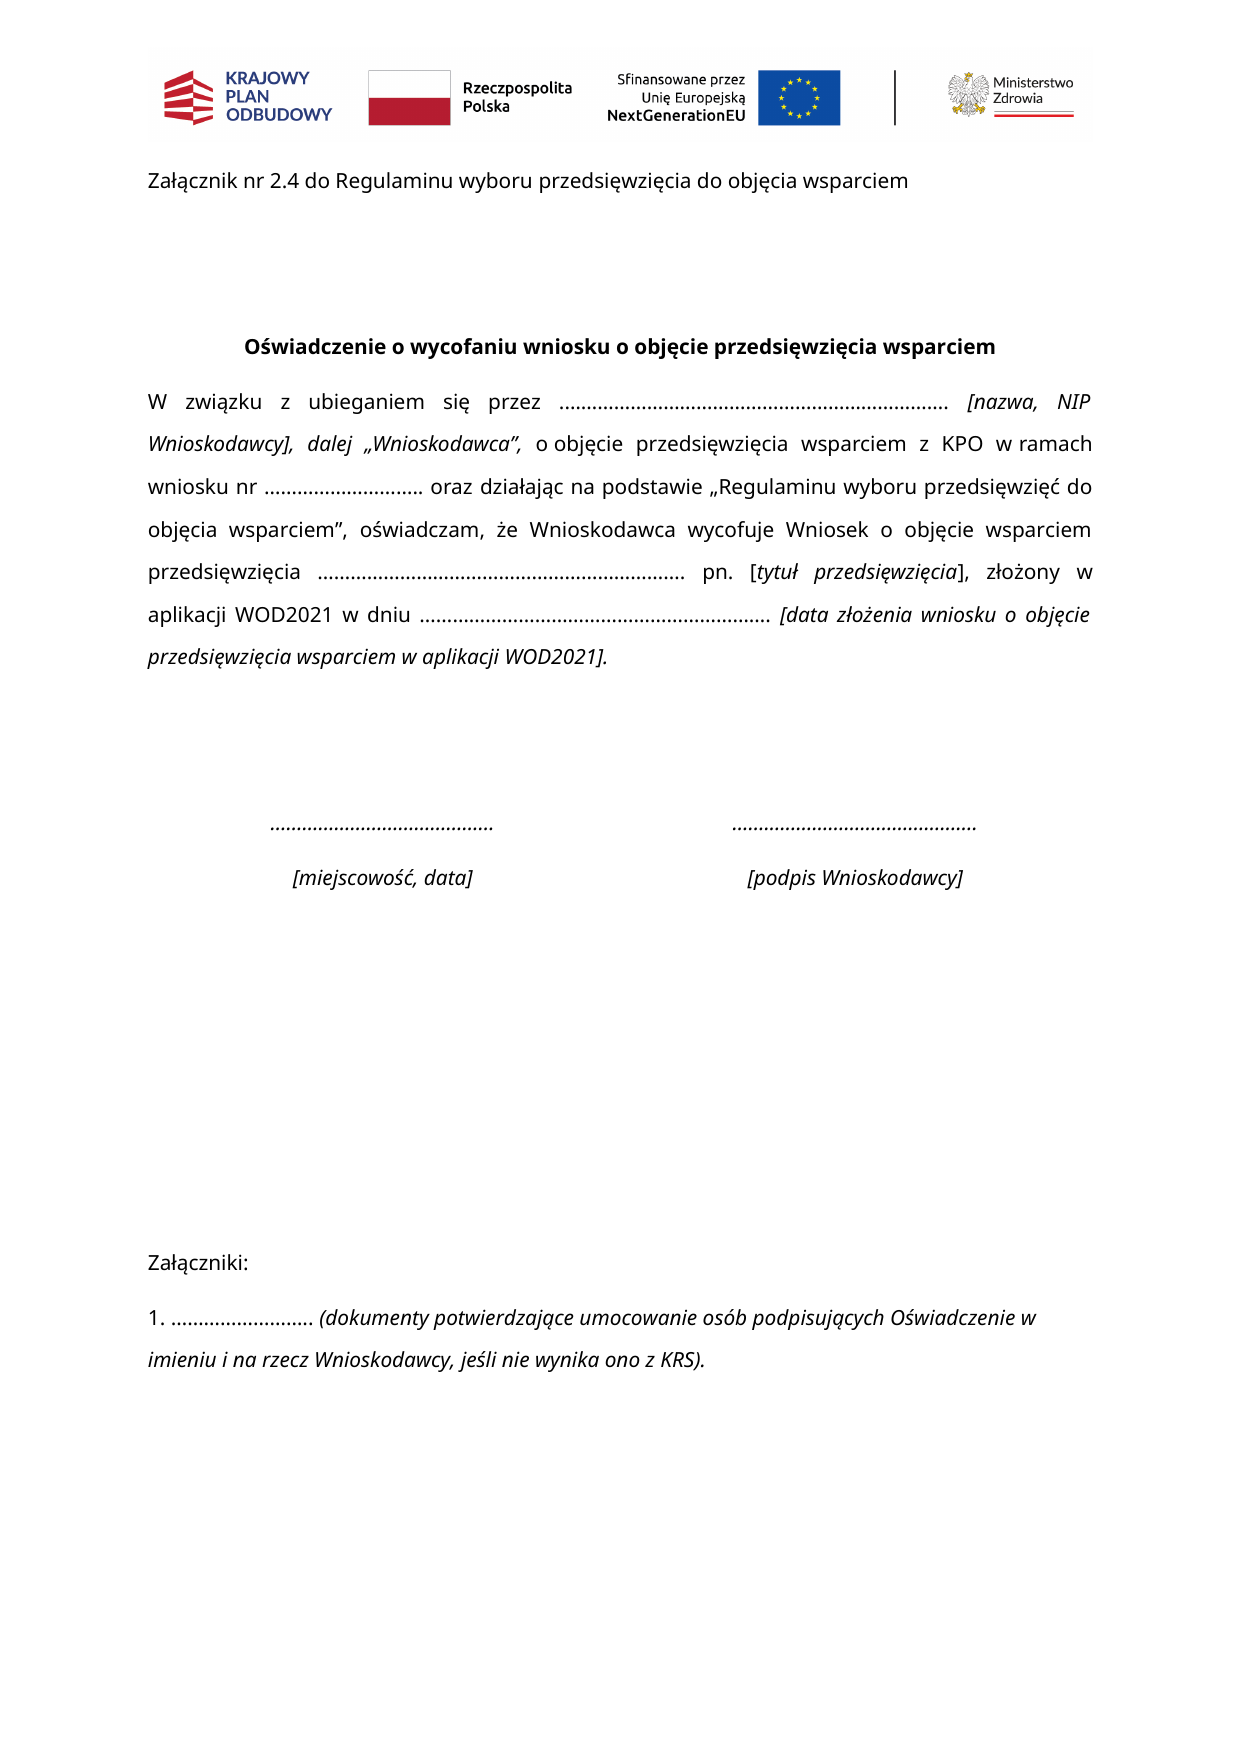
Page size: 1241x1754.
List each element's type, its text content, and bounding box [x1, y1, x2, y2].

table_header …….………………………………… [podpis Wnioskodawcy] [620, 808, 1093, 917]
text 1. …………………….. (dokumenty potwierdzające umocowanie osób podpisujących Oświadczenie w imieniu i na rzecz Wnioskodawcy, jeśli nie wynika ono z KRS). [148, 1303, 1093, 1374]
text Załączniki: [148, 1248, 1093, 1276]
picture [147, 47, 1093, 142]
table_header …………………………………… [miejscowość, data] [148, 808, 620, 917]
text W związku z ubieganiem się przez .……………………………………………………………. [nazwa, NIP Wnioskodawcy], dalej „Wnioskodawca”, o objęcie przedsięwzięcia wsparciem z KPO w ramach wniosku nr ……………………….. oraz działając na podstawie „Regulaminu wyboru przedsięwzięć do objęcia wsparciem”, oświadczam, że Wnioskodawca wycofuje Wniosek o objęcie wsparciem przedsięwzięcia …………………………………………………………. pn. [tytuł przedsięwzięcia], złożony w aplikacji WOD2021 w dniu ………………………………………………………. [data złożenia wniosku o objęcie przedsięwzięcia wsparciem w aplikacji WOD2021]. [148, 387, 1093, 671]
text Oświadczenie o wycofaniu wniosku o objęcie przedsięwzięcia wsparciem [148, 332, 1093, 360]
text Załącznik nr 2.4 do Regulaminu wyboru przedsięwzięcia do objęcia wsparciem [148, 166, 1093, 195]
